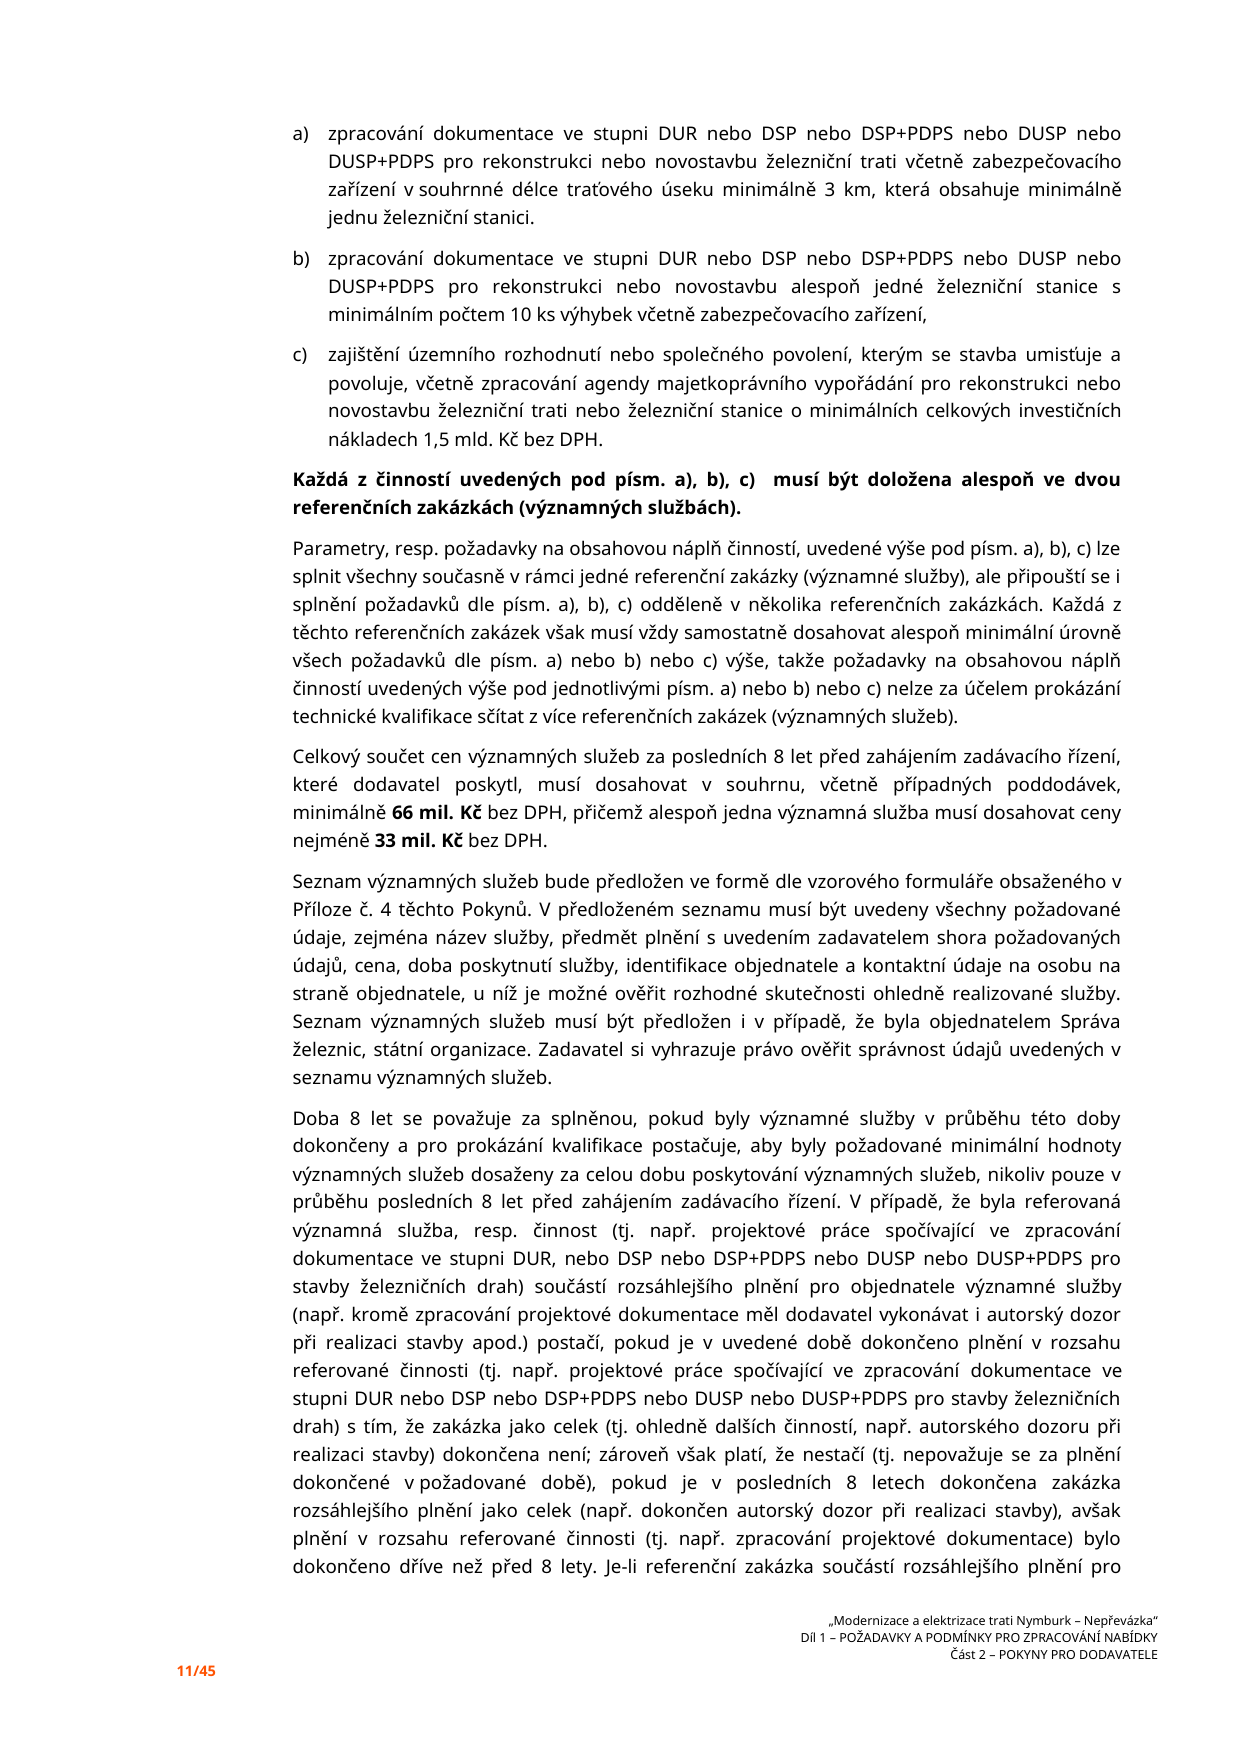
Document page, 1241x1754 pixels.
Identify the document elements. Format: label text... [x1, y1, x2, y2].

list zpracování dokumentace ve stupni DUR nebo DSP nebo DSP+PDPS nebo DUSP nebo DUSP+PDPS pro rekonstrukci nebo novostavbu alespoň jedné železniční stanice s minimálním počtem 10 ks výhybek včetně zabezpečovacího zařízení, [292, 245, 1122, 327]
text Každá z činností uvedených pod písm. a), b), c) musí být doložena alespoň ve dvou referenčních zakázkách (významných službách). [292, 466, 1122, 520]
text Parametry, resp. požadavky na obsahovou náplň činností, uvedené výše pod písm. a), b), c) lze splnit všechny současně v rámci jedné referenční zakázky (významné služby), ale připouští se i splnění požadavků dle písm. a), b), c) odděleně v několika referenčních zakázkách. Každá z těchto referenčních zakázek však musí vždy samostatně dosahovat alespoň minimální úrovně všech požadavků dle písm. a) nebo b) nebo c) výše, takže požadavky na obsahovou náplň činností uvedených výše pod jednotlivými písm. a) nebo b) nebo c) nelze za účelem prokázání technické kvalifikace sčítat z více referenčních zakázek (významných služeb). [292, 535, 1122, 728]
list zpracování dokumentace ve stupni DUR nebo DSP nebo DSP+PDPS nebo DUSP nebo DUSP+PDPS pro rekonstrukci nebo novostavbu železniční trati včetně zabezpečovacího zařízení v souhrnné délce traťového úseku minimálně 3 km, která obsahuje minimálně jednu železniční stanici. [292, 121, 1122, 230]
text Celkový součet cen významných služeb za posledních 8 let před zahájením zadávacího řízení, které dodavatel poskytl, musí dosahovat v souhrnu, včetně případných poddodávek, minimálně 66 mil. Kč bez DPH, přičemž alespoň jedna významná služba musí dosahovat ceny nejméně 33 mil. Kč bez DPH. [292, 743, 1122, 853]
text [292, 1105, 1122, 1579]
list zajištění územního rozhodnutí nebo společného povolení, kterým se stavba umisťuje a povoluje, včetně zpracování agendy majetkoprávního vypořádání pro rekonstrukci nebo novostavbu železniční trati nebo železniční stanice o minimálních celkových investičních nákladech 1,5 mld. Kč bez DPH. [292, 342, 1122, 451]
text Seznam významných služeb bude předložen ve formě dle vzorového formuláře obsaženého v Příloze č. 4 těchto Pokynů. V předloženém seznamu musí být uvedeny všechny požadované údaje, zejména název služby, předmět plnění s uvedením zadavatelem shora požadovaných údajů, cena, doba poskytnutí služby, identifikace objednatele a kontaktní údaje na osobu na straně objednatele, u níž je možné ověřit rozhodné skutečnosti ohledně realizované služby. Seznam významných služeb musí být předložen i v případě, že byla objednatelem Správa železnic, státní organizace. Zadavatel si vyhrazuje právo ověřit správnost údajů uvedených v seznamu významných služeb. [292, 868, 1122, 1090]
